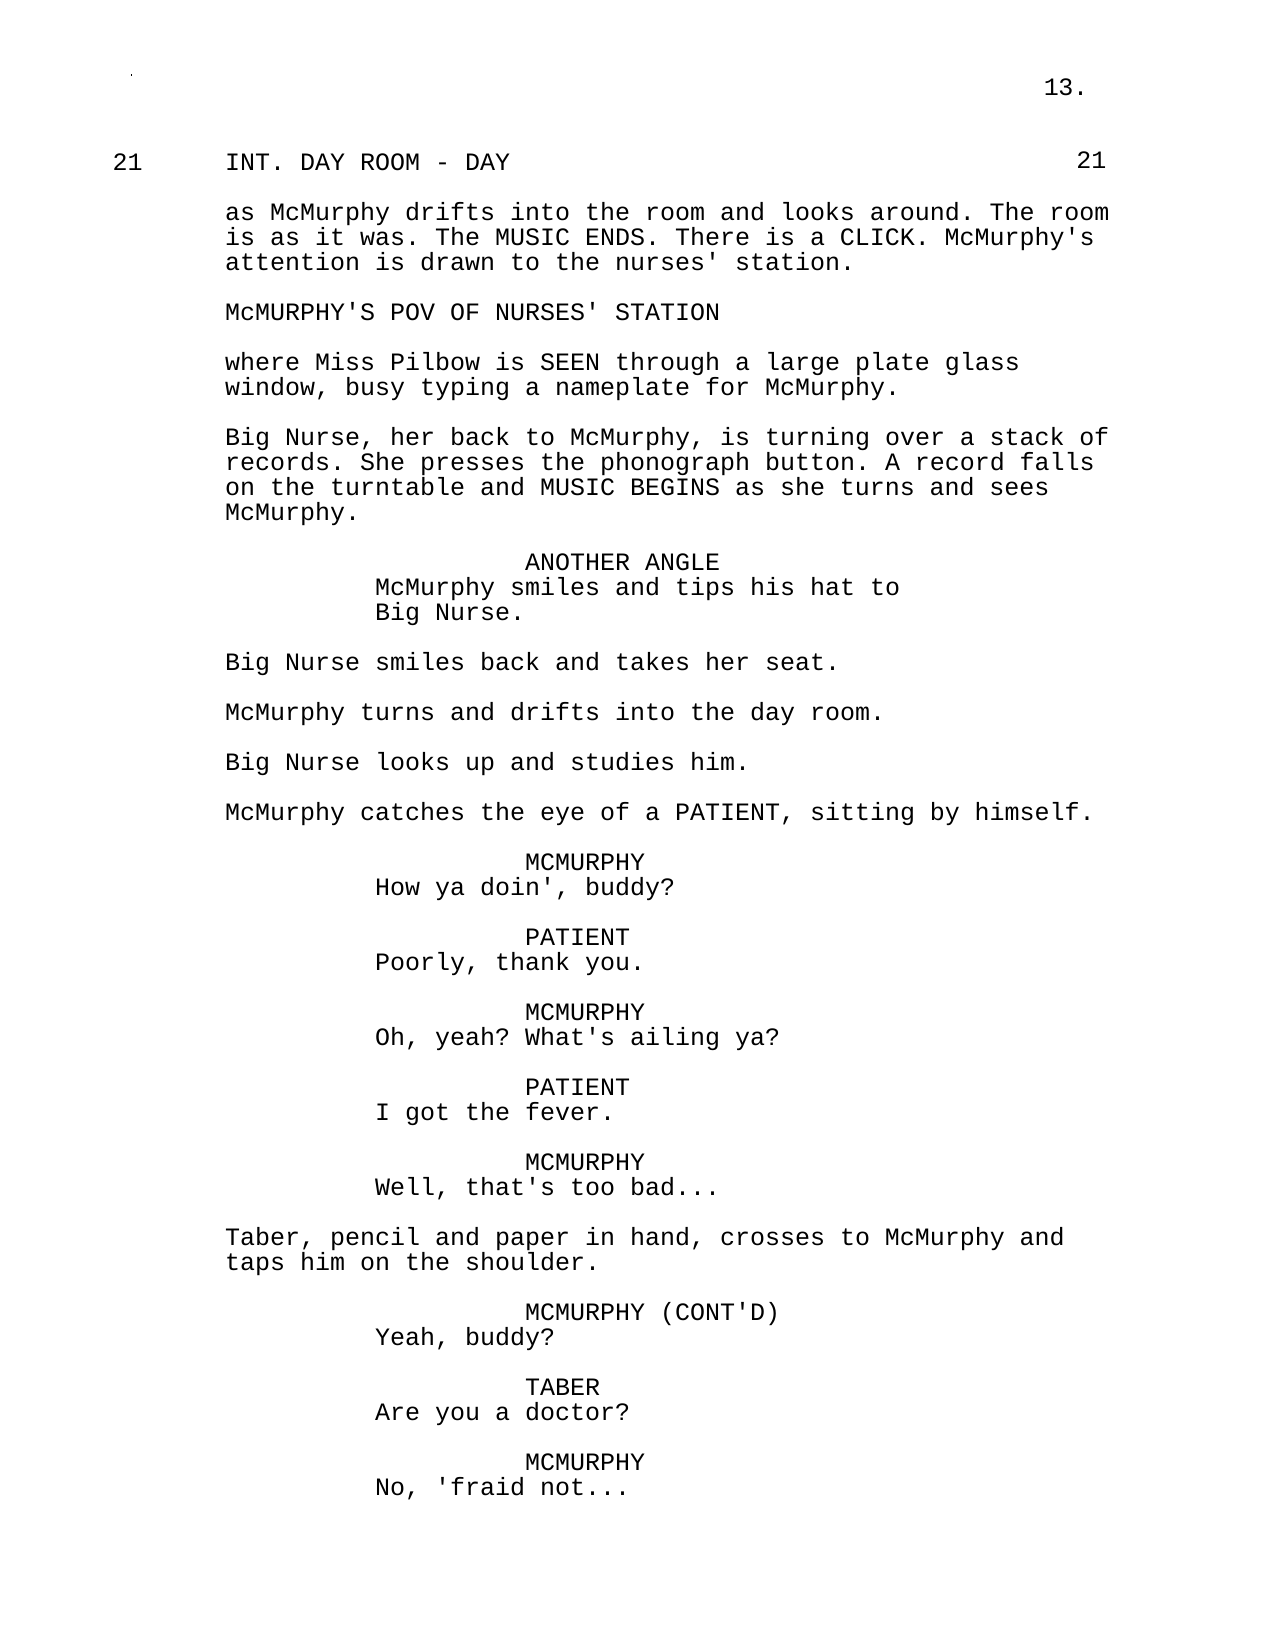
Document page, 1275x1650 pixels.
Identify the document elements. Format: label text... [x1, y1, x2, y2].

text Well, that's too bad... [375, 1176, 1120, 1201]
text ANOTHER ANGLE [525, 551, 1120, 576]
text McMurphy catches the eye of a PATIENT, sitting by himself. [225, 801, 1120, 826]
text MCMURPHY [525, 851, 1120, 876]
text Big Nurse looks up and studies him. [225, 751, 1120, 776]
text MCMURPHY [525, 1151, 1120, 1176]
text PATIENT [525, 926, 1120, 951]
text Big Nurse smiles back and takes her seat. [225, 651, 1120, 676]
text Big Nurse. [375, 601, 1120, 626]
text 13. [1043, 75, 1120, 101]
text INT. DAY ROOM - DAY [225, 151, 516, 176]
text where Miss Pilbow is SEEN through a large plate glass window, busy typing a nameplate for McMurphy. [225, 350, 1035, 401]
text MCMURPHY (CONT'D) [525, 1301, 1120, 1326]
text Taber, pencil and paper in hand, crosses to McMurphy and taps him on the shoulder. [225, 1225, 1080, 1276]
text McMURPHY'S POV OF NURSES' STATION [225, 301, 1120, 326]
text Are you a doctor? [375, 1401, 1120, 1426]
text Yeah, buddy? [375, 1326, 1120, 1351]
text McMurphy turns and drifts into the day room. [225, 701, 1120, 726]
text I got the fever. [375, 1101, 1120, 1126]
text MCMURPHY [525, 1001, 1120, 1026]
text No, 'fraid not... [375, 1476, 1120, 1501]
text TABER [525, 1376, 1120, 1401]
text PATIENT [525, 1076, 1120, 1101]
text Poorly, thank you. [375, 951, 1120, 976]
text McMurphy smiles and tips his hat to [375, 576, 1120, 601]
text Big Nurse, her back to McMurphy, is turning over a stack of records. She presses the phonograph button. A record falls on the turntable and MUSIC BEGINS as she turns and sees McMurphy. [225, 425, 1120, 526]
text 21 [1076, 148, 1120, 173]
text 21 [112, 150, 149, 175]
text How ya doin', buddy? [375, 876, 1120, 901]
text MCMURPHY [525, 1451, 1120, 1476]
text Oh, yeah? What's ailing ya? [375, 1026, 1120, 1051]
text as McMurphy drifts into the room and looks around. The room is as it was. The MUSIC ENDS. There is a CLICK. McMurphy's attention is drawn to the nurses' station. [225, 201, 1120, 276]
